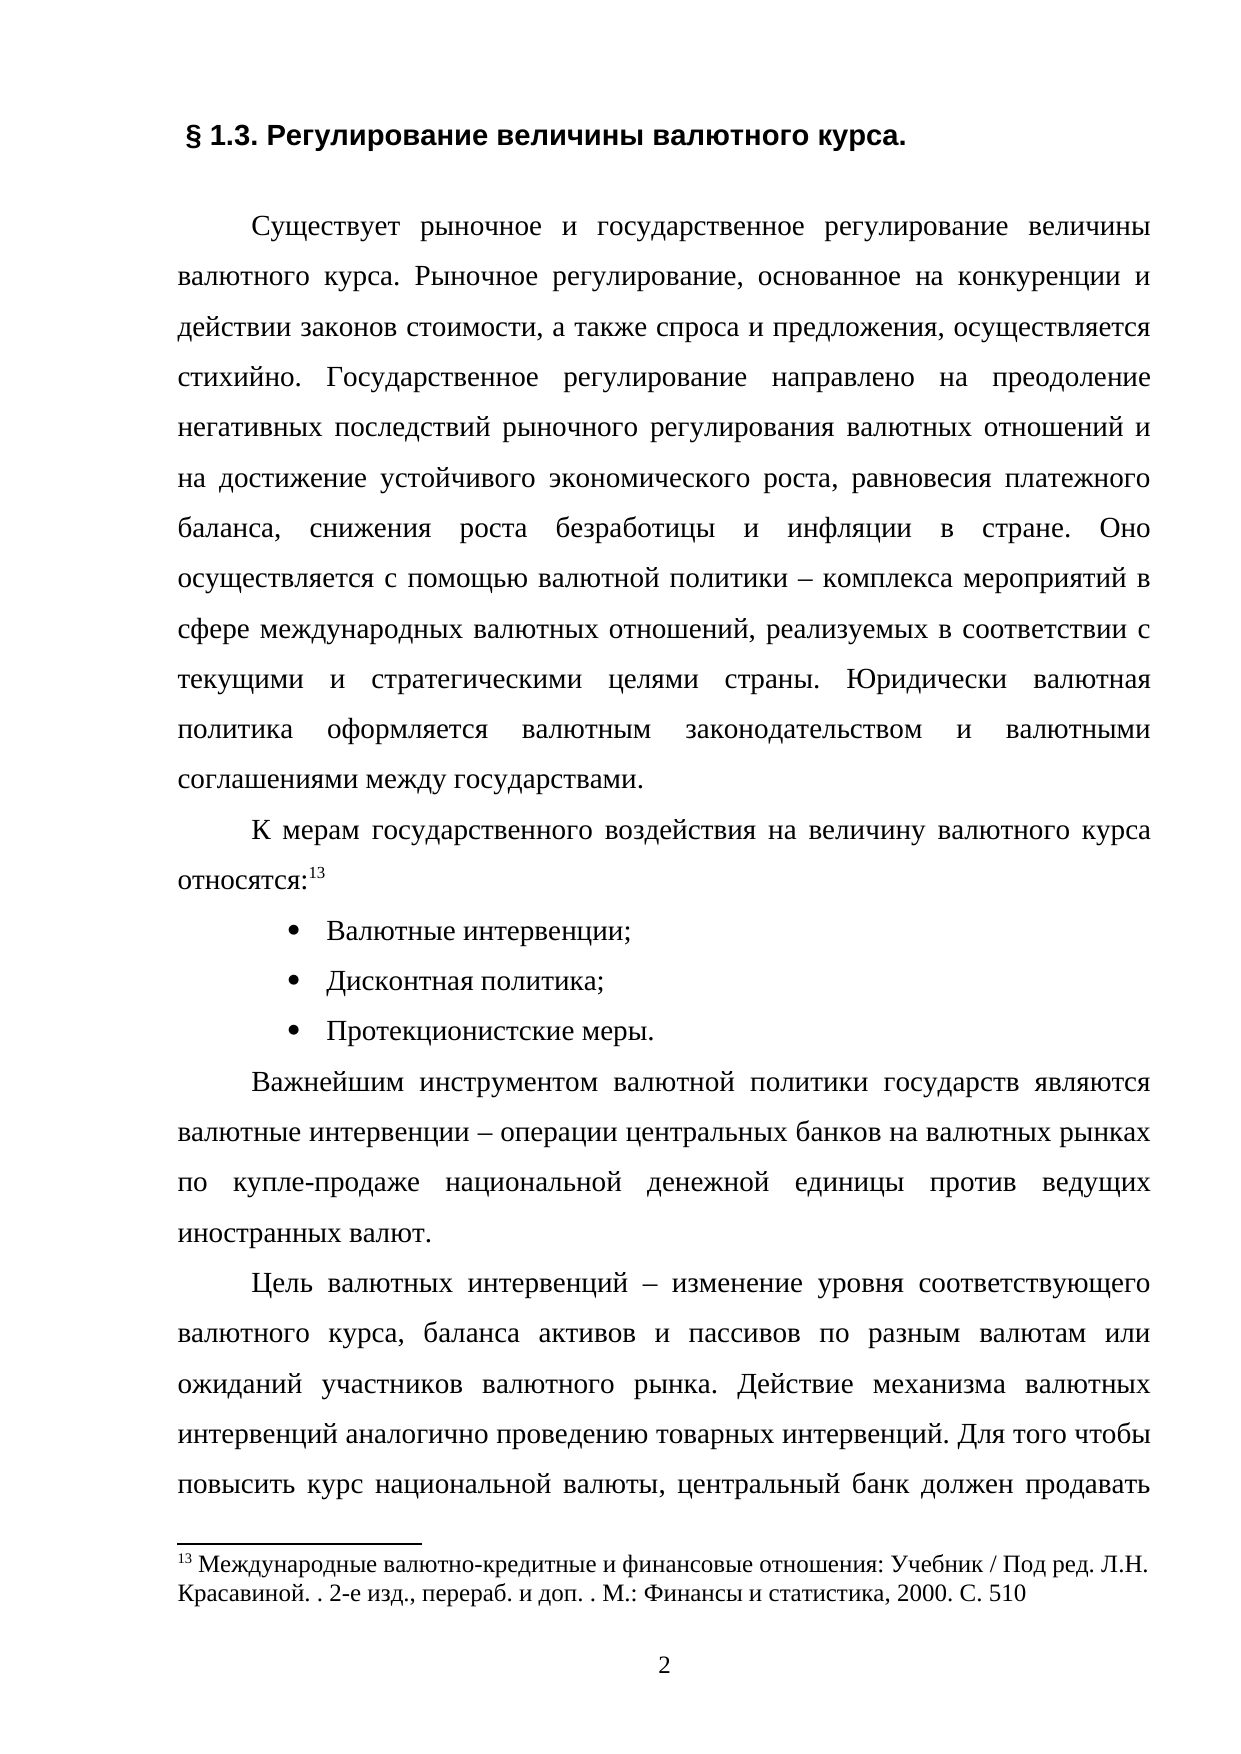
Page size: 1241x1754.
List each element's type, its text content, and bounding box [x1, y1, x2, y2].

list Валютные интервенции; [288, 913, 1152, 946]
list Протекционистские меры. [288, 1013, 1152, 1047]
subtitle § 1.3. Регулирование величины валютного курса. [177, 118, 1152, 152]
list Дисконтная политика; [288, 963, 1152, 997]
text К мерам государственного воздействия на величину валютного курса относятся: [177, 812, 1152, 896]
text Существует рыночное и государственное регулирование величины валютного курса. Рыночное регулирование, основанное на конкуренции и действии законов стоимости, а также спроса и предложения, осуществляется стихийно. Государственное регулирование направлено на преодоление негативных последствий рыночного регулирования валютных отношений и на достижение устойчивого экономического роста, равновесия платежного баланса, снижения роста безработицы и инфляции в стране. Оно осуществляется с помощью валютной политики – комплекса мероприятий в сфере международных валютных отношений, реализуемых в соответствии с текущими и стратегическими целями страны. Юридически валютная политика оформляется валютным законодательством и валютными соглашениями между государствами. [177, 208, 1152, 795]
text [177, 1265, 1152, 1500]
text Важнейшим инструментом валютной политики государств являются валютные интервенции – операции центральных банков на валютных рынках по купле-продаже национальной денежной единицы против ведущих иностранных валют. [177, 1064, 1152, 1248]
